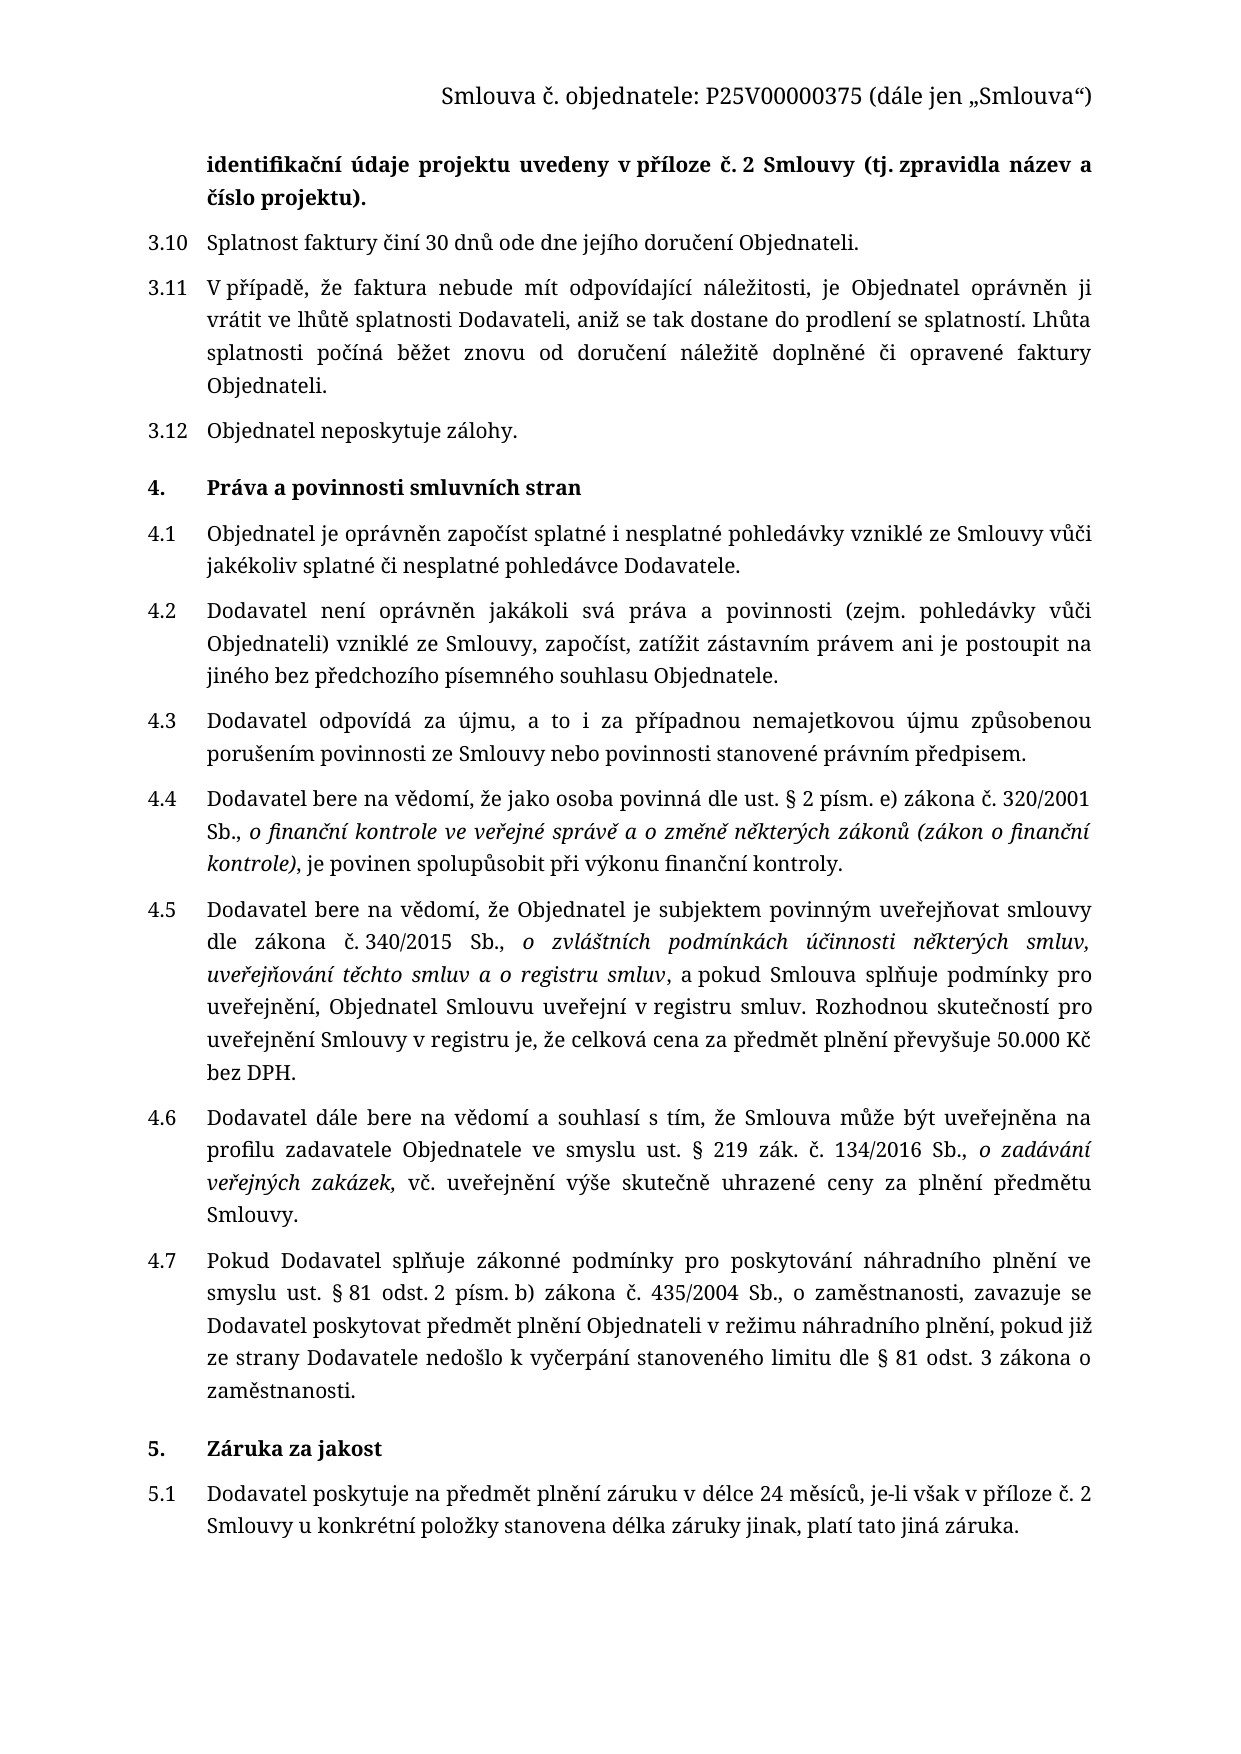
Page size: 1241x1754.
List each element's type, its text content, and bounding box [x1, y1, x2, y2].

list Dodavatel poskytuje na předmět plnění záruku v délce 24 měsíců, je-li však v příloze č. 2 Smlouvy u konkrétní položky stanovena délka záruky jinak, platí tato jiná záruka. [148, 1479, 1093, 1540]
list Objednatel je oprávněn započíst splatné i nesplatné pohledávky vzniklé ze Smlouvy vůči jakékoliv splatné či nesplatné pohledávce Dodavatele. [148, 519, 1093, 580]
list Záruka za jakost [148, 1434, 1093, 1462]
list V případě, že faktura nebude mít odpovídající náležitosti, je Objednatel oprávněn ji vrátit ve lhůtě splatnosti Dodavateli, aniž se tak dostane do prodlení se splatností. Lhůta splatnosti počíná běžet znovu od doručení náležitě doplněné či opravené faktury Objednateli. [148, 273, 1093, 399]
list Pokud Dodavatel splňuje zákonné podmínky pro poskytování náhradního plnění ve smyslu ust. § 81 odst. 2 písm. b) zákona č. 435/2004 Sb., o zaměstnanosti, zavazuje se Dodavatel poskytovat předmět plnění Objednateli v režimu náhradního plnění, pokud již ze strany Dodavatele nedošlo k vyčerpání stanoveného limitu dle § 81 odst. 3 zákona o zaměstnanosti. [148, 1246, 1093, 1404]
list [148, 150, 1093, 211]
list Dodavatel bere na vědomí, že jako osoba povinná dle ust. § 2 písm. e) zákona č. 320/2001 Sb., o finanční kontrole ve veřejné správě a o změně některých zákonů (zákon o finanční kontrole), je povinen spolupůsobit při výkonu finanční kontroly. [148, 784, 1093, 878]
list Splatnost faktury činí 30 dnů ode dne jejího doručení Objednateli. [148, 228, 1093, 256]
list Dodavatel dále bere na vědomí a souhlasí s tím, že Smlouva může být uveřejněna na profilu zadavatele Objednatele ve smyslu ust. § 219 zák. č. 134/2016 Sb., o zadávání veřejných zakázek, vč. uveřejnění výše skutečně uhrazené ceny za plnění předmětu Smlouvy. [148, 1103, 1093, 1229]
list Objednatel neposkytuje zálohy. [148, 416, 1093, 444]
list Práva a povinnosti smluvních stran [148, 473, 1093, 502]
list Dodavatel není oprávněn jakákoli svá práva a povinnosti (zejm. pohledávky vůči Objednateli) vzniklé ze Smlouvy, započíst, zatížit zástavním právem ani je postoupit na jiného bez předchozího písemného souhlasu Objednatele. [148, 596, 1093, 690]
list Dodavatel bere na vědomí, že Objednatel je subjektem povinným uveřejňovat smlouvy dle zákona č. 340/2015 Sb., o zvláštních podmínkách účinnosti některých smluv, uveřejňování těchto smluv a o registru smluv, a pokud Smlouva splňuje podmínky pro uveřejnění, Objednatel Smlouvu uveřejní v registru smluv. Rozhodnou skutečností pro uveřejnění Smlouvy v registru je, že celková cena za předmět plnění převyšuje 50.000 Kč bez DPH. [148, 895, 1093, 1086]
list Dodavatel odpovídá za újmu, a to i za případnou nemajetkovou újmu způsobenou porušením povinnosti ze Smlouvy nebo povinnosti stanovené právním předpisem. [148, 707, 1093, 768]
